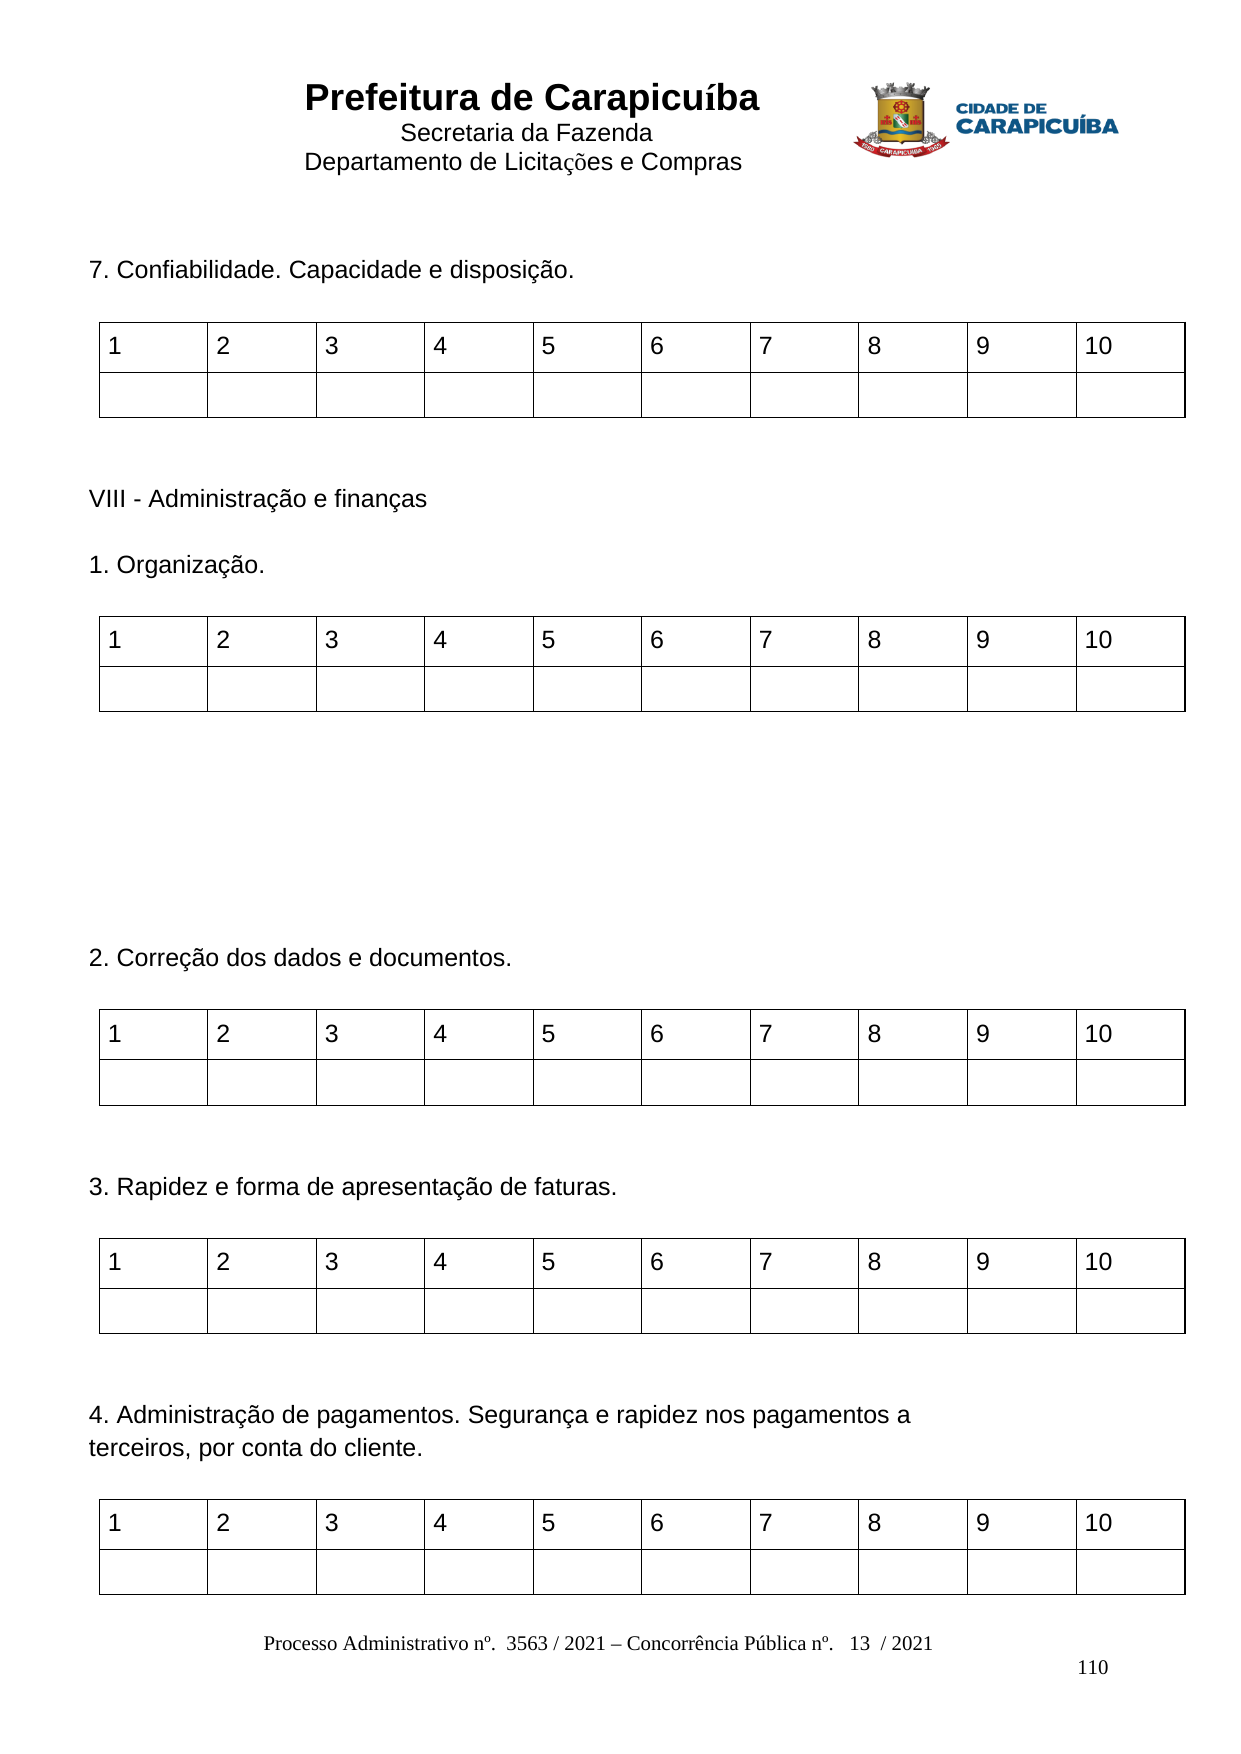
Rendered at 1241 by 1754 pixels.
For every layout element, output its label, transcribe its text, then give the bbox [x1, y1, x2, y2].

table_cell [317, 1060, 424, 1104]
table_cell [425, 1550, 533, 1594]
table_header 10 [1077, 1239, 1184, 1288]
table_header 9 [968, 617, 1076, 666]
text 7. Confiabilidade. Capacidade e disposição. [89, 256, 1108, 284]
table_cell [751, 1550, 858, 1594]
table_header 1 [100, 617, 207, 666]
table_header 6 [642, 323, 750, 372]
text 3. Rapidez e forma de apresentação de faturas. [89, 1172, 1108, 1200]
table_header 2 [208, 1239, 316, 1288]
table_header 10 [1077, 323, 1184, 372]
table_header 2 [208, 1010, 316, 1059]
table_header 7 [751, 1010, 858, 1059]
text VIII - Administração e finanças [89, 484, 1108, 513]
table_header 8 [859, 1500, 967, 1549]
table_cell [642, 667, 750, 711]
table_header 6 [642, 1239, 750, 1288]
table_header 5 [534, 1010, 641, 1059]
table_header 9 [968, 1500, 1076, 1549]
table_cell [751, 667, 858, 711]
table_header 7 [751, 1500, 858, 1549]
table_cell [968, 1060, 1076, 1104]
table_cell [751, 373, 858, 417]
table_cell [968, 667, 1076, 711]
table_header 4 [425, 323, 533, 372]
table_header 1 [100, 1010, 207, 1059]
table_header 5 [534, 1500, 641, 1549]
table_cell [642, 1550, 750, 1594]
text terceiros, por conta do cliente. [89, 1433, 1108, 1462]
text 4. Administração de pagamentos. Segurança e rapidez nos pagamentos a [89, 1400, 1108, 1429]
table_cell [968, 1289, 1076, 1333]
table_header 4 [425, 617, 533, 666]
table_cell [968, 1550, 1076, 1594]
table_cell [859, 1289, 967, 1333]
table_cell [642, 1289, 750, 1333]
table_cell [534, 667, 641, 711]
table_header 1 [100, 323, 207, 372]
table_cell [1077, 1550, 1184, 1594]
table_header 3 [317, 1500, 424, 1549]
table_header 2 [208, 1500, 316, 1549]
table_header 8 [859, 1010, 967, 1059]
table_cell [1077, 1289, 1184, 1333]
table_cell [642, 1060, 750, 1104]
table_header 3 [317, 617, 424, 666]
table_cell [425, 1060, 533, 1104]
table_header 9 [968, 1010, 1076, 1059]
table_header 6 [642, 1500, 750, 1549]
table_header 5 [534, 323, 641, 372]
table_cell [859, 373, 967, 417]
table_header 4 [425, 1239, 533, 1288]
table_header 2 [208, 323, 316, 372]
table_cell [751, 1060, 858, 1104]
table_cell [1077, 667, 1184, 711]
table_cell [208, 1550, 316, 1594]
table_header 8 [859, 323, 967, 372]
table_header 3 [317, 1010, 424, 1059]
table_header 7 [751, 1239, 858, 1288]
table_cell [317, 667, 424, 711]
table_header 5 [534, 617, 641, 666]
table_header 10 [1077, 1500, 1184, 1549]
table_cell [208, 373, 316, 417]
table_cell [1077, 1060, 1184, 1104]
table_cell [100, 1550, 207, 1594]
table_cell [751, 1289, 858, 1333]
table_header 8 [859, 1239, 967, 1288]
table_header 2 [208, 617, 316, 666]
table_header 6 [642, 617, 750, 666]
table_cell [425, 667, 533, 711]
table_cell [968, 373, 1076, 417]
table_cell [859, 667, 967, 711]
table_header 4 [425, 1010, 533, 1059]
table_header 7 [751, 323, 858, 372]
table_header 3 [317, 1239, 424, 1288]
table_cell [534, 373, 641, 417]
table_cell [317, 1289, 424, 1333]
table_cell [859, 1060, 967, 1104]
table_cell [100, 667, 207, 711]
table_header 4 [425, 1500, 533, 1549]
picture [853, 62, 1123, 183]
table_header 1 [100, 1239, 207, 1288]
table_cell [425, 373, 533, 417]
text 1. Organização. [89, 550, 1108, 579]
table_cell [534, 1289, 641, 1333]
table_cell [100, 1289, 207, 1333]
table_cell [100, 373, 207, 417]
table_cell [425, 1289, 533, 1333]
table_header 9 [968, 323, 1076, 372]
table_cell [534, 1060, 641, 1104]
table_header 5 [534, 1239, 641, 1288]
table_header 9 [968, 1239, 1076, 1288]
table_cell [100, 1060, 207, 1104]
table_header 1 [100, 1500, 207, 1549]
table_cell [859, 1550, 967, 1594]
table_cell [317, 373, 424, 417]
table_header 10 [1077, 617, 1184, 666]
table_cell [208, 667, 316, 711]
table_header 7 [751, 617, 858, 666]
table_cell [534, 1550, 641, 1594]
table_header 3 [317, 323, 424, 372]
table_header 8 [859, 617, 967, 666]
table_cell [208, 1060, 316, 1104]
table_header 6 [642, 1010, 750, 1059]
table_cell [1077, 373, 1184, 417]
table_cell [208, 1289, 316, 1333]
table_cell [642, 373, 750, 417]
text 2. Correção dos dados e documentos. [89, 943, 1108, 972]
table_header 10 [1077, 1010, 1184, 1059]
table_cell [317, 1550, 424, 1594]
